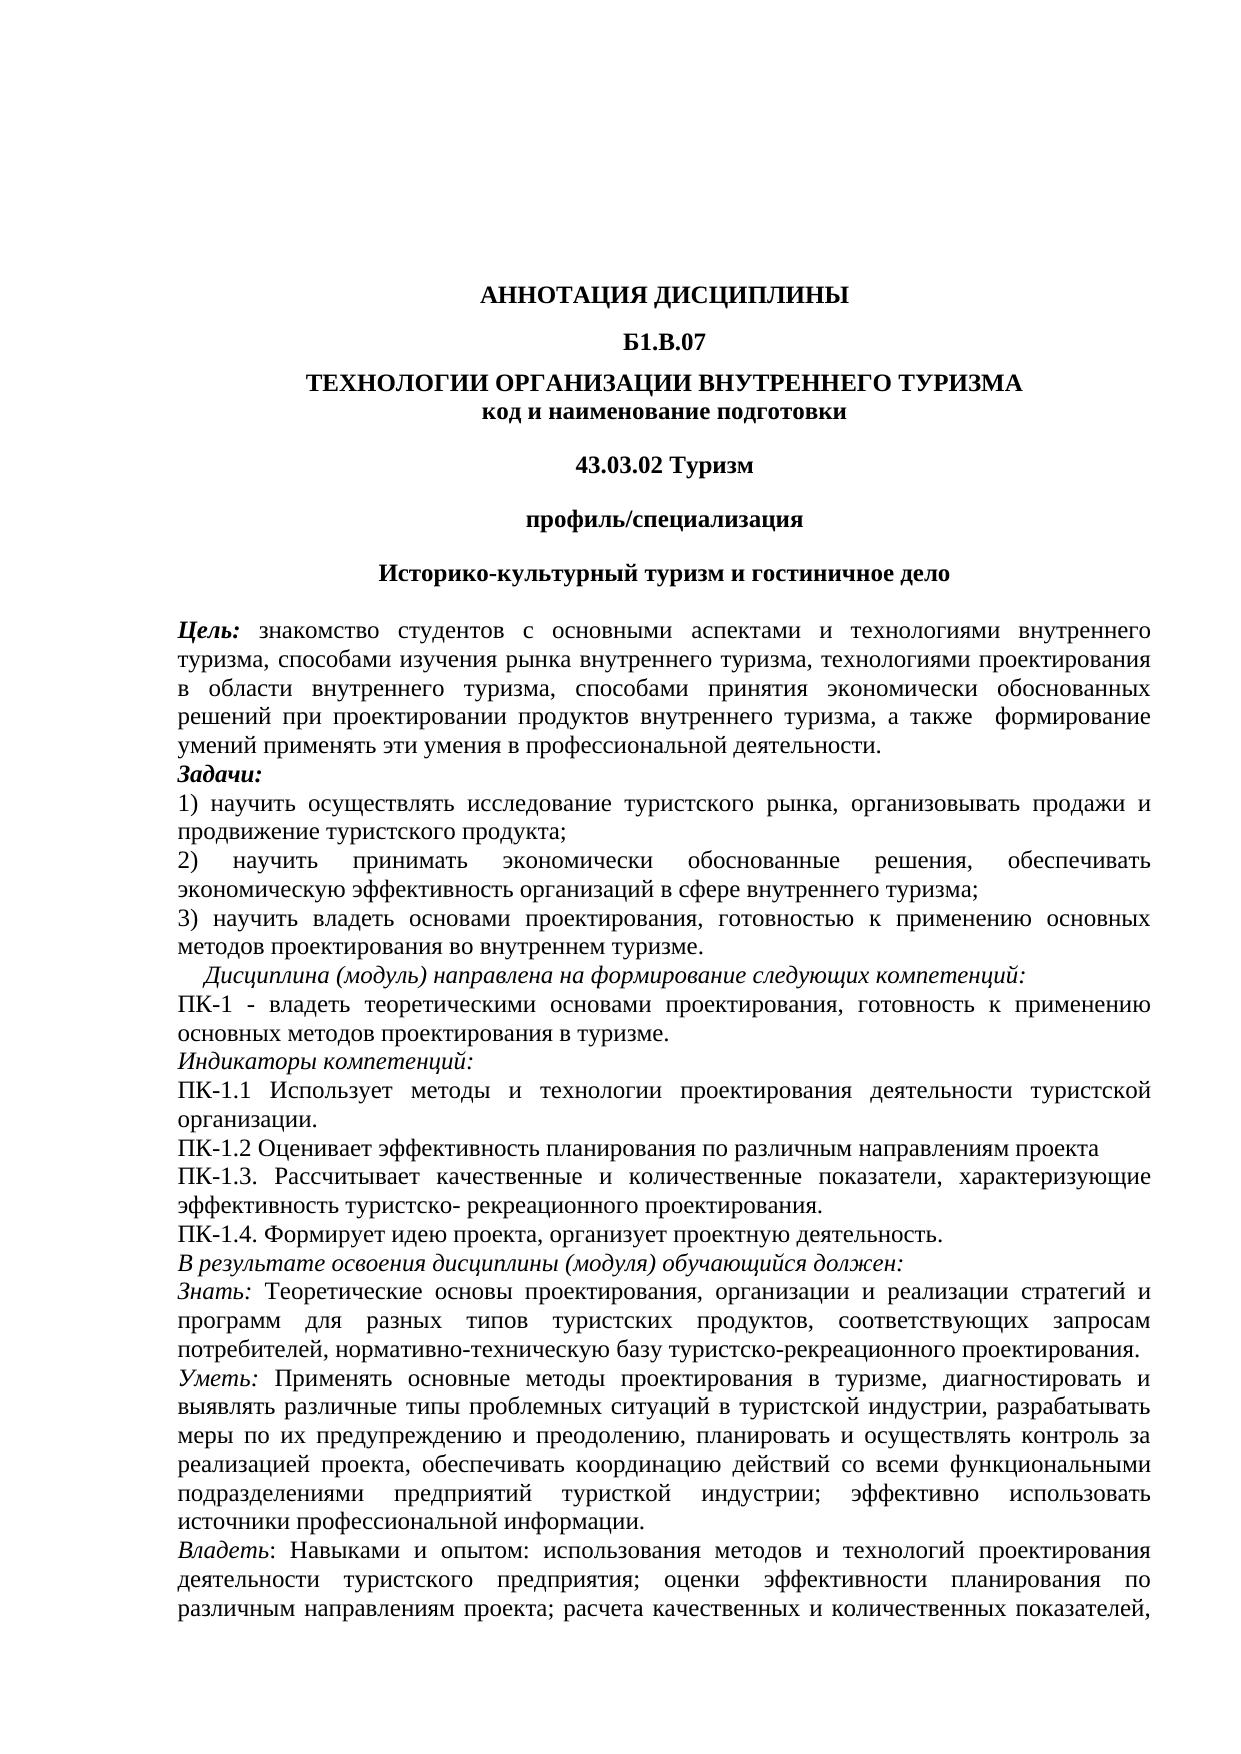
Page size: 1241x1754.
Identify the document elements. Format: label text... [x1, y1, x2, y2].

text Б1.В.07 [177, 333, 1152, 354]
text 43.03.02 Туризм [177, 450, 1152, 479]
text Задачи: [177, 759, 1152, 788]
text АННОТАЦИЯ ДИСЦИПЛИНЫ [177, 280, 1152, 308]
text код и наименование подготовки [177, 396, 1152, 425]
text Уметь: Применять основные методы проектирования в туризме, диагностировать и выявлять различные типы проблемных ситуаций в туристской индустрии, разрабатывать меры по их предупреждению и преодолению, планировать и осуществлять контроль за реализацией проекта, обеспечивать координацию действий со всеми функциональными подразделениями предприятий туристкой индустрии; эффективно использовать источники профессиональной информации. [177, 1363, 1152, 1535]
text В результате освоения дисциплины (модуля) обучающийся должен: [177, 1248, 1152, 1276]
text Цель: знакомство студентов с основными аспектами и технологиями внутреннего туризма, способами изучения рынка внутреннего туризма, технологиями проектирования в области внутреннего туризма, способами принятия экономически обоснованных решений при проектировании продуктов внутреннего туризма, а также формирование умений применять эти умения в профессиональной деятельности. [177, 615, 1152, 759]
text Индикаторы компетенций: [177, 1046, 1152, 1075]
text Знать: Теоретические основы проектирования, организации и реализации стратегий и программ для разных типов туристских продуктов, соответствующих запросам потребителей, нормативно-техническую базу туристско-рекреационного проектирования. [177, 1276, 1152, 1363]
text 2) научить принимать экономически обоснованные решения, обеспечивать экономическую эффективность организаций в сфере внутреннего туризма; [177, 845, 1152, 903]
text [177, 1535, 1152, 1621]
text 3) научить владеть основами проектирования, готовностью к применению основных методов проектирования во внутреннем туризме. [177, 903, 1152, 960]
text ПК-1.2 Оценивает эффективность планирования по различным направлениям проекта [177, 1133, 1152, 1161]
text 1) научить осуществлять исследование туристского рынка, организовывать продажи и продвижение туристского продукта; [177, 788, 1152, 845]
text ПК-1 - владеть теоретическими основами проектирования, готовность к применению основных методов проектирования в туризме. [177, 989, 1152, 1046]
text ПК-1.4. Формирует идею проекта, организует проектную деятельность. [177, 1219, 1152, 1248]
text Дисциплина (модуль) направлена на формирование следующих компетенций: [204, 960, 1149, 989]
text ПК-1.3. Рассчитывает качественные и количественные показатели, характеризующие эффективность туристско- рекреационного проектирования. [177, 1161, 1152, 1219]
text Историко-культурный туризм и гостиничное дело [177, 558, 1152, 586]
text ПК-1.1 Использует методы и технологии проектирования деятельности туристской организации. [177, 1075, 1152, 1133]
text профиль/специализация [177, 504, 1152, 532]
text ТЕХНОЛОГИИ ОРГАНИЗАЦИИ ВНУТРЕННЕГО ТУРИЗМА [650, 375, 1152, 396]
text ТЕХНОЛОГИИ ОРГАНИЗАЦИИ ВНУТРЕННЕГО ТУРИЗМА [177, 375, 650, 396]
